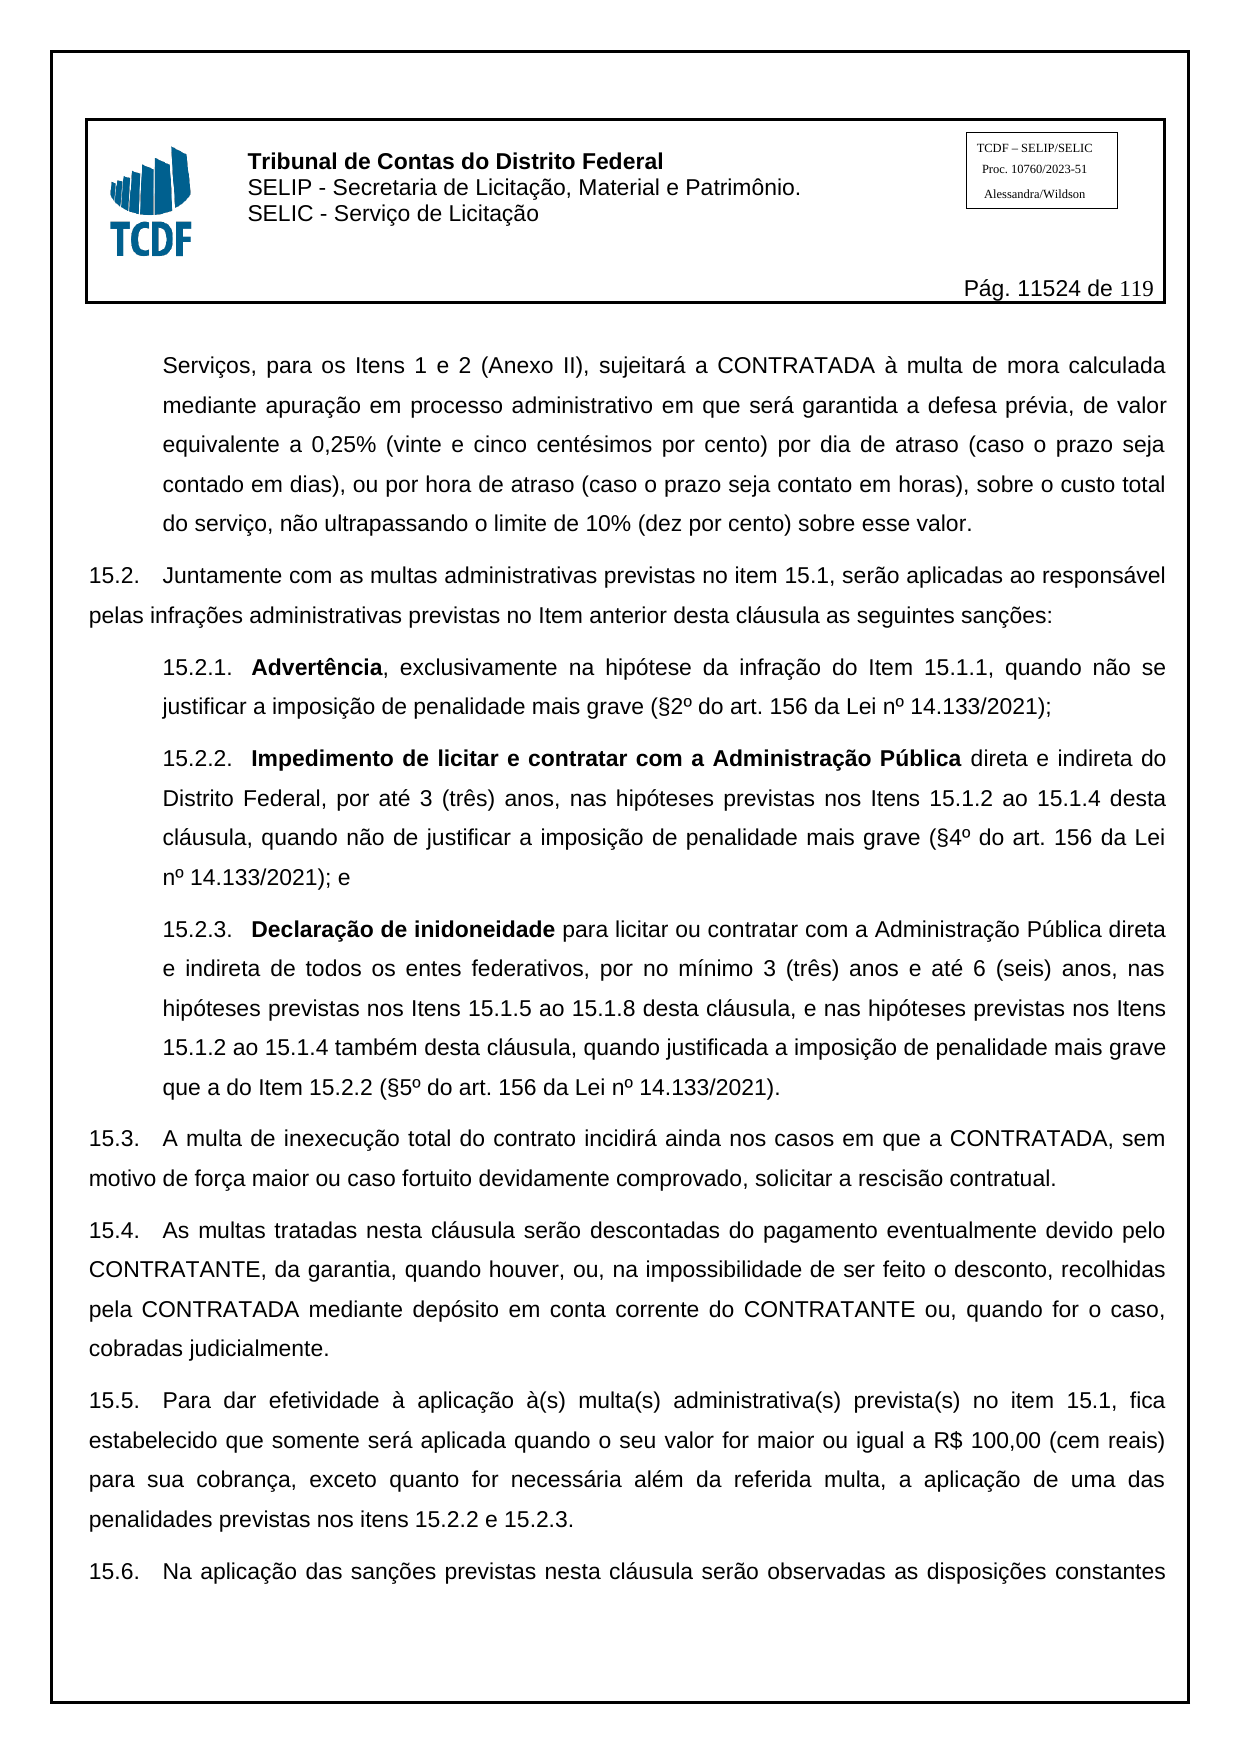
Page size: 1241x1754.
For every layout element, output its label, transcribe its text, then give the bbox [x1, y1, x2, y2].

picture [95, 143, 206, 259]
list 15.3. A multa de inexecução total do contrato incidirá ainda nos casos em que a CONTRATADA, sem motivo de força maior ou caso fortuito devidamente comprovado, solicitar a rescisão contratual. [89, 1125, 1167, 1191]
list 15.4. As multas tratadas nesta cláusula serão descontadas do pagamento eventualmente devido pelo CONTRATANTE, da garantia, quando houver, ou, na impossibilidade de ser feito o desconto, recolhidas pela CONTRATADA mediante depósito em conta corrente do CONTRATANTE ou, quando for o caso, cobradas judicialmente. [89, 1217, 1167, 1362]
list 15.6. Na aplicação das sanções previstas nesta cláusula serão observadas as disposições constantes nos arts. 157 a 163, da Lei n° 14.133/2021. [89, 1558, 1167, 1584]
list 15.5. Para dar efetividade à aplicação à(s) multa(s) administrativa(s) prevista(s) no item 15.1, fica estabelecido que somente será aplicada quando o seu valor for maior ou igual a R$ 100,00 (cem reais) para sua cobrança, exceto quanto for necessária além da referida multa, a aplicação de uma das penalidades previstas nos itens 15.2.2 e 15.2.3. [89, 1387, 1167, 1532]
list 15.2.3. Declaração de inidoneidade para licitar ou contratar com a Administração Pública direta e indireta de todos os entes federativos, por no mínimo 3 (três) anos e até 6 (seis) anos, nas hipóteses previstas nos Itens 15.1.5 ao 15.1.8 desta cláusula, e nas hipóteses previstas nos Itens 15.1.2 ao 15.1.4 também desta cláusula, quando justificada a imposição de penalidade mais grave que a do Item 15.2.2 (§5º do art. 156 da Lei nº 14.133/2021). [162, 916, 1167, 1100]
list 15.2. Juntamente com as multas administrativas previstas no item 15.1, serão aplicadas ao responsável pelas infrações administrativas previstas no Item anterior desta cláusula as seguintes sanções: [89, 562, 1167, 628]
list 15.2.1. Advertência, exclusivamente na hipótese da infração do Item 15.1.1, quando não se justificar a imposição de penalidade mais grave (§2º do art. 156 da Lei nº 14.133/2021); [162, 654, 1167, 719]
list 15.2.2. Impedimento de licitar e contratar com a Administração Pública direta e indireta do Distrito Federal, por até 3 (três) anos, nas hipóteses previstas nos Itens 15.1.2 ao 15.1.4 desta cláusula, quando não de justificar a imposição de penalidade mais grave (§4º do art. 156 da Lei nº 14.133/2021); e [162, 745, 1167, 890]
